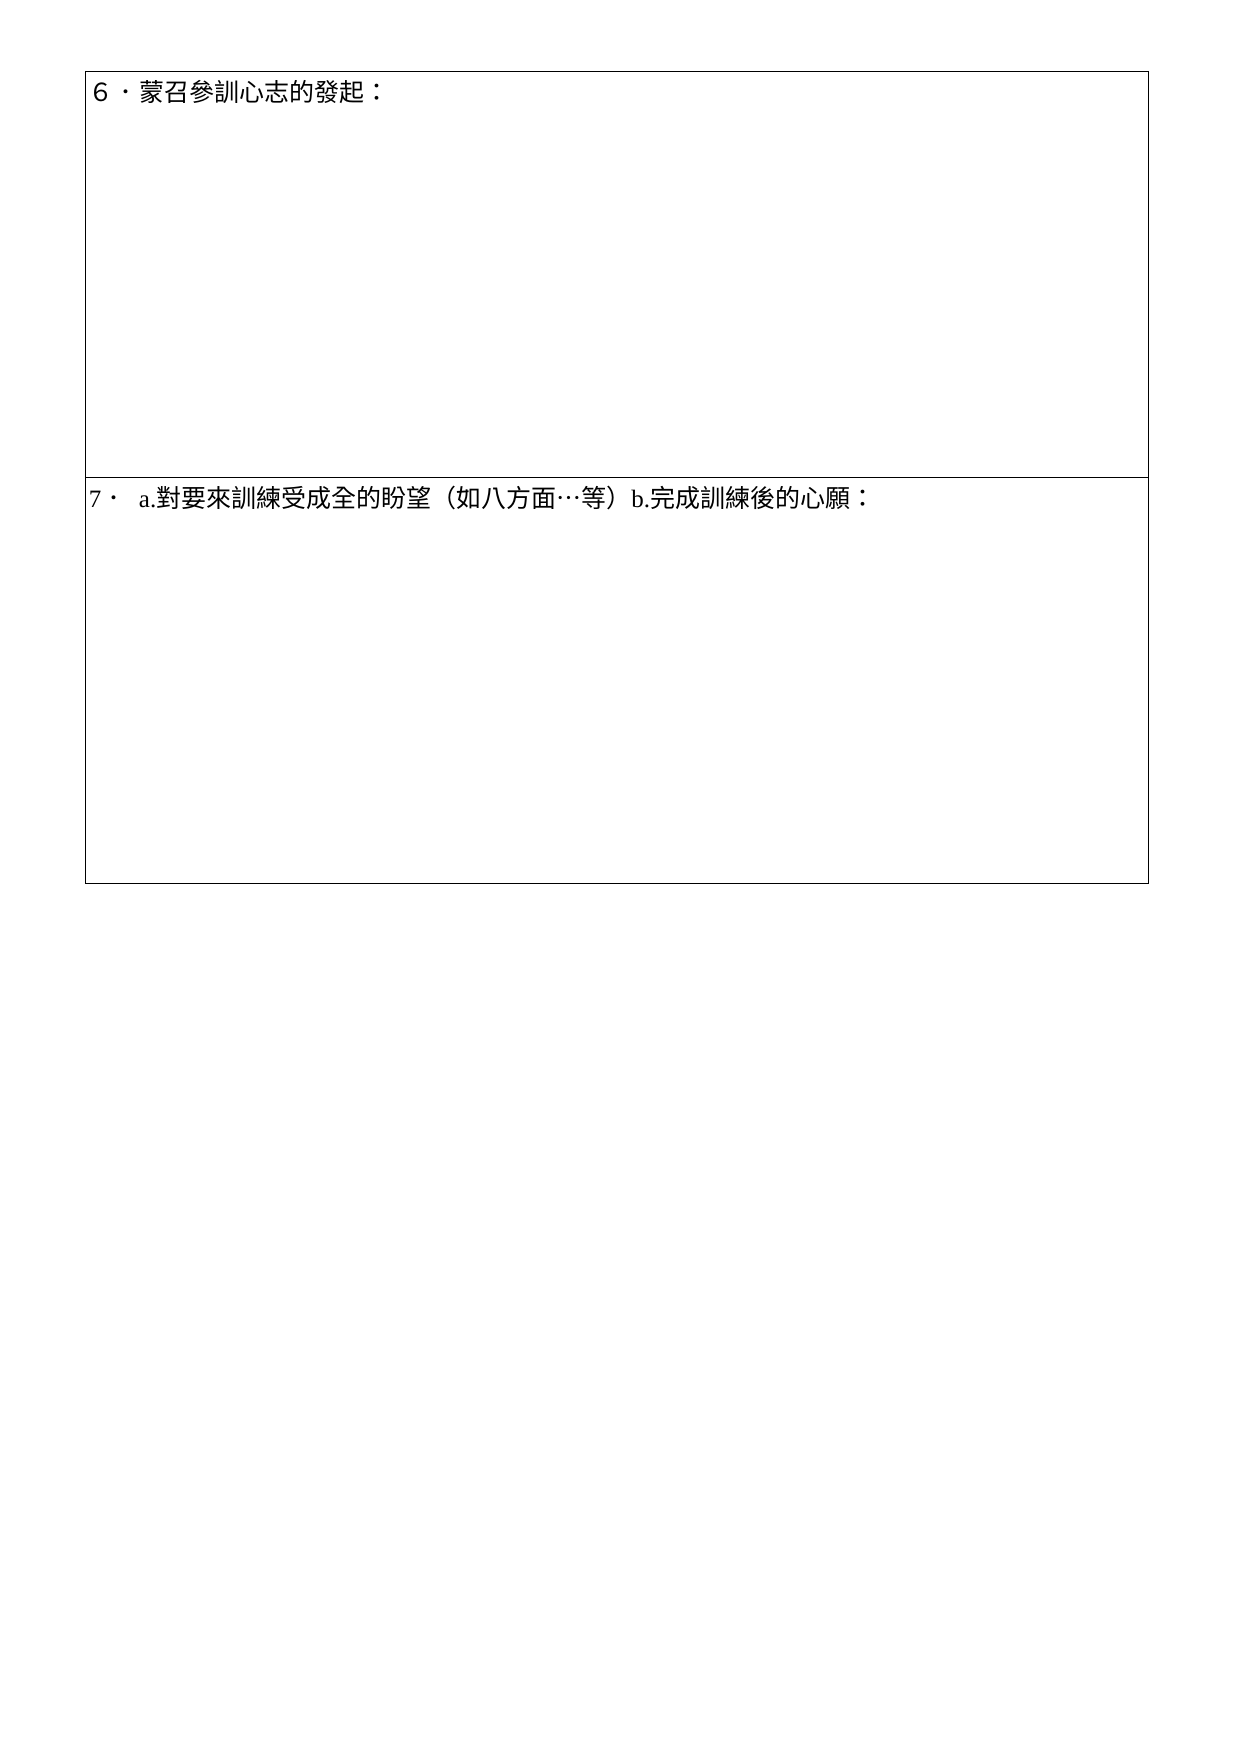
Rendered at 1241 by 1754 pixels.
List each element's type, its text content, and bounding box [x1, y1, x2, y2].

table_cell a.對要來訓練受成全的盼望（如八方面…等）b.完成訓練後的心願： [86, 478, 1148, 883]
table_cell 蒙召參訓心志的發起： [86, 72, 1148, 477]
